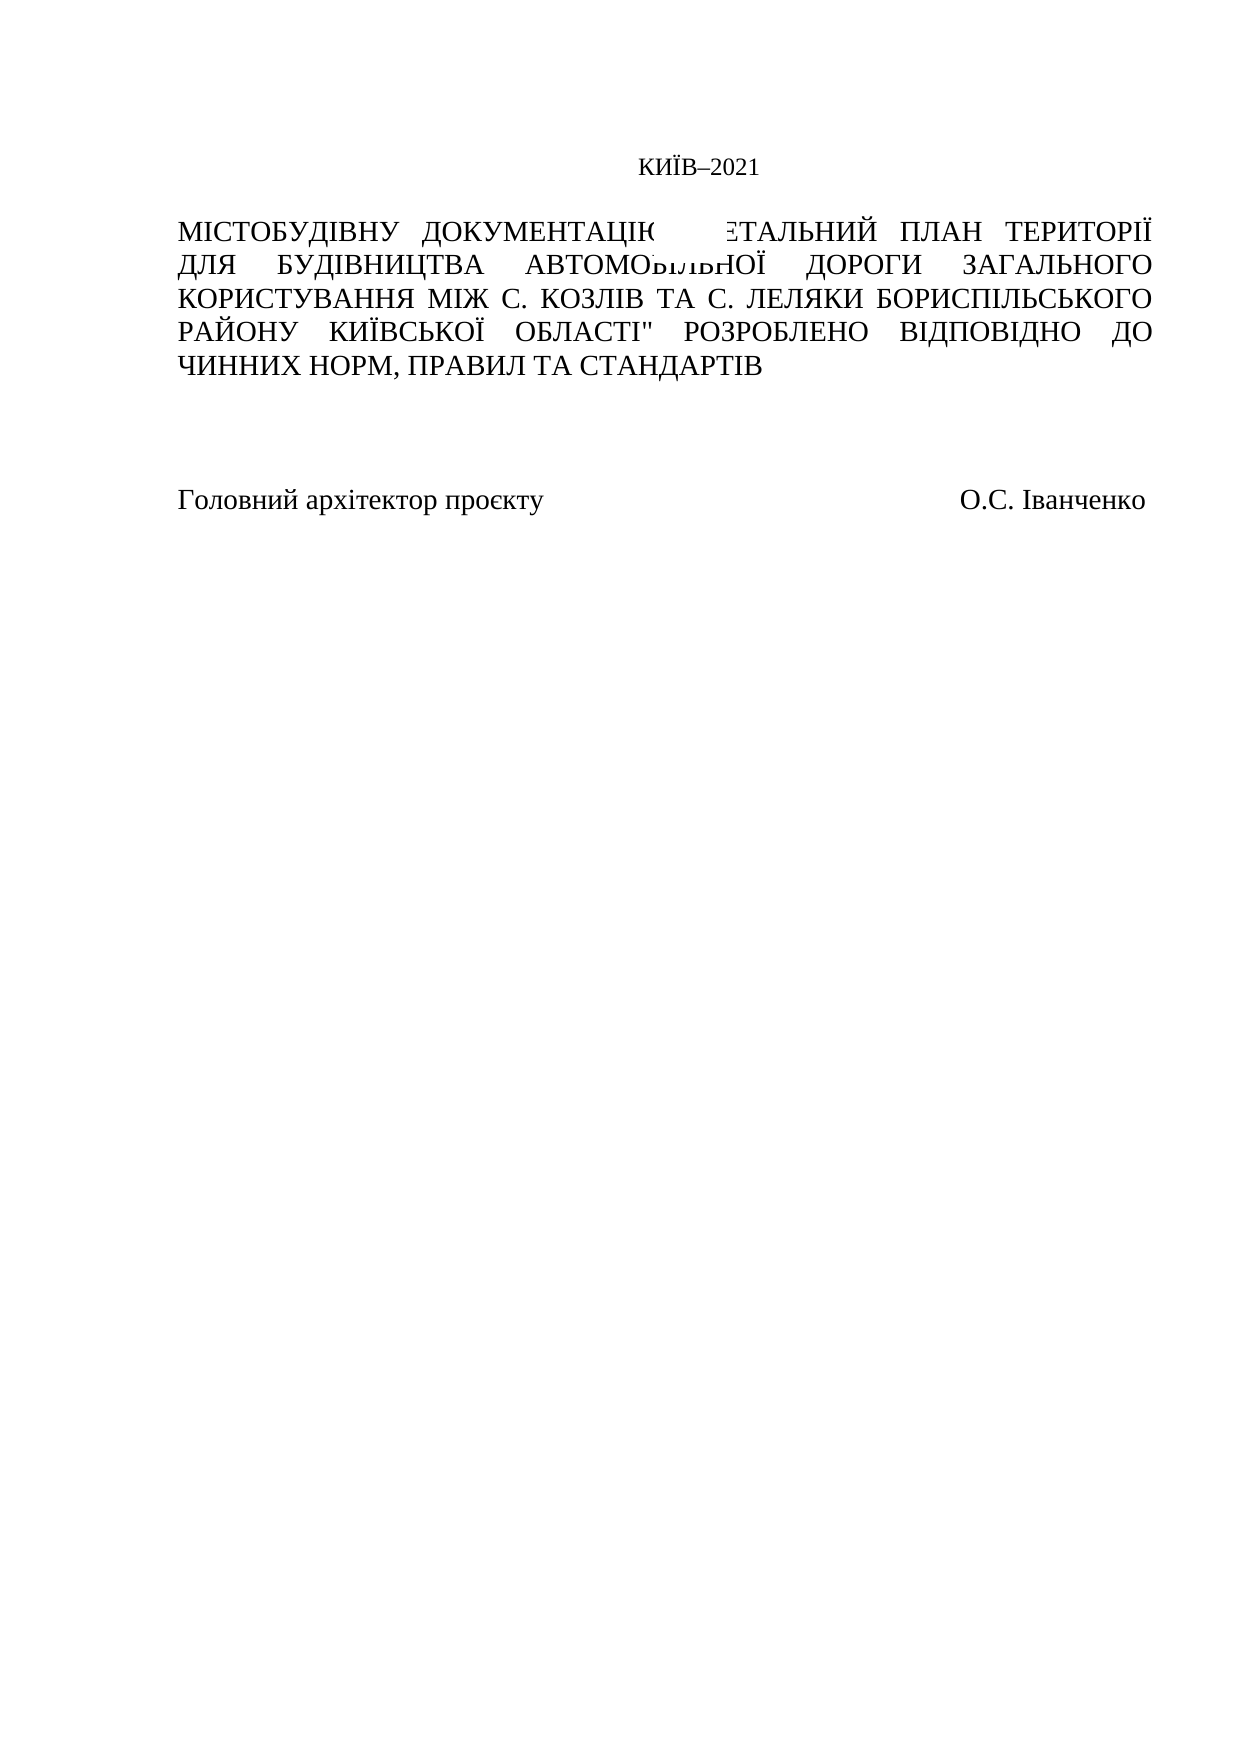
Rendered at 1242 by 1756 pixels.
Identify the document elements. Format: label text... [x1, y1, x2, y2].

text Головний архітектор проєкту О.С. Іванченко [177, 482, 1153, 516]
text КИЇВ–2021 [278, 152, 1120, 180]
text МІСТОБУДІВНУ ДОКУМЕНТАЦІЮ "ДЕТАЛЬНИЙ ПЛАН ТЕРИТОРІЇ ДЛЯ БУДІВНИЦТВА АВТОМОБІЛЬНОЇ ДОРОГИ ЗАГАЛЬНОГО КОРИСТУВАННЯ МІЖ С. КОЗЛІВ ТА С. ЛЕЛЯКИ БОРИСПІЛЬСЬКОГО РАЙОНУ КИЇВСЬКОЇ ОБЛАСТІ" РОЗРОБЛЕНО ВІДПОВІДНО ДО ЧИННИХ НОРМ, ПРАВИЛ ТА СТАНДАРТІВ [177, 214, 1153, 382]
